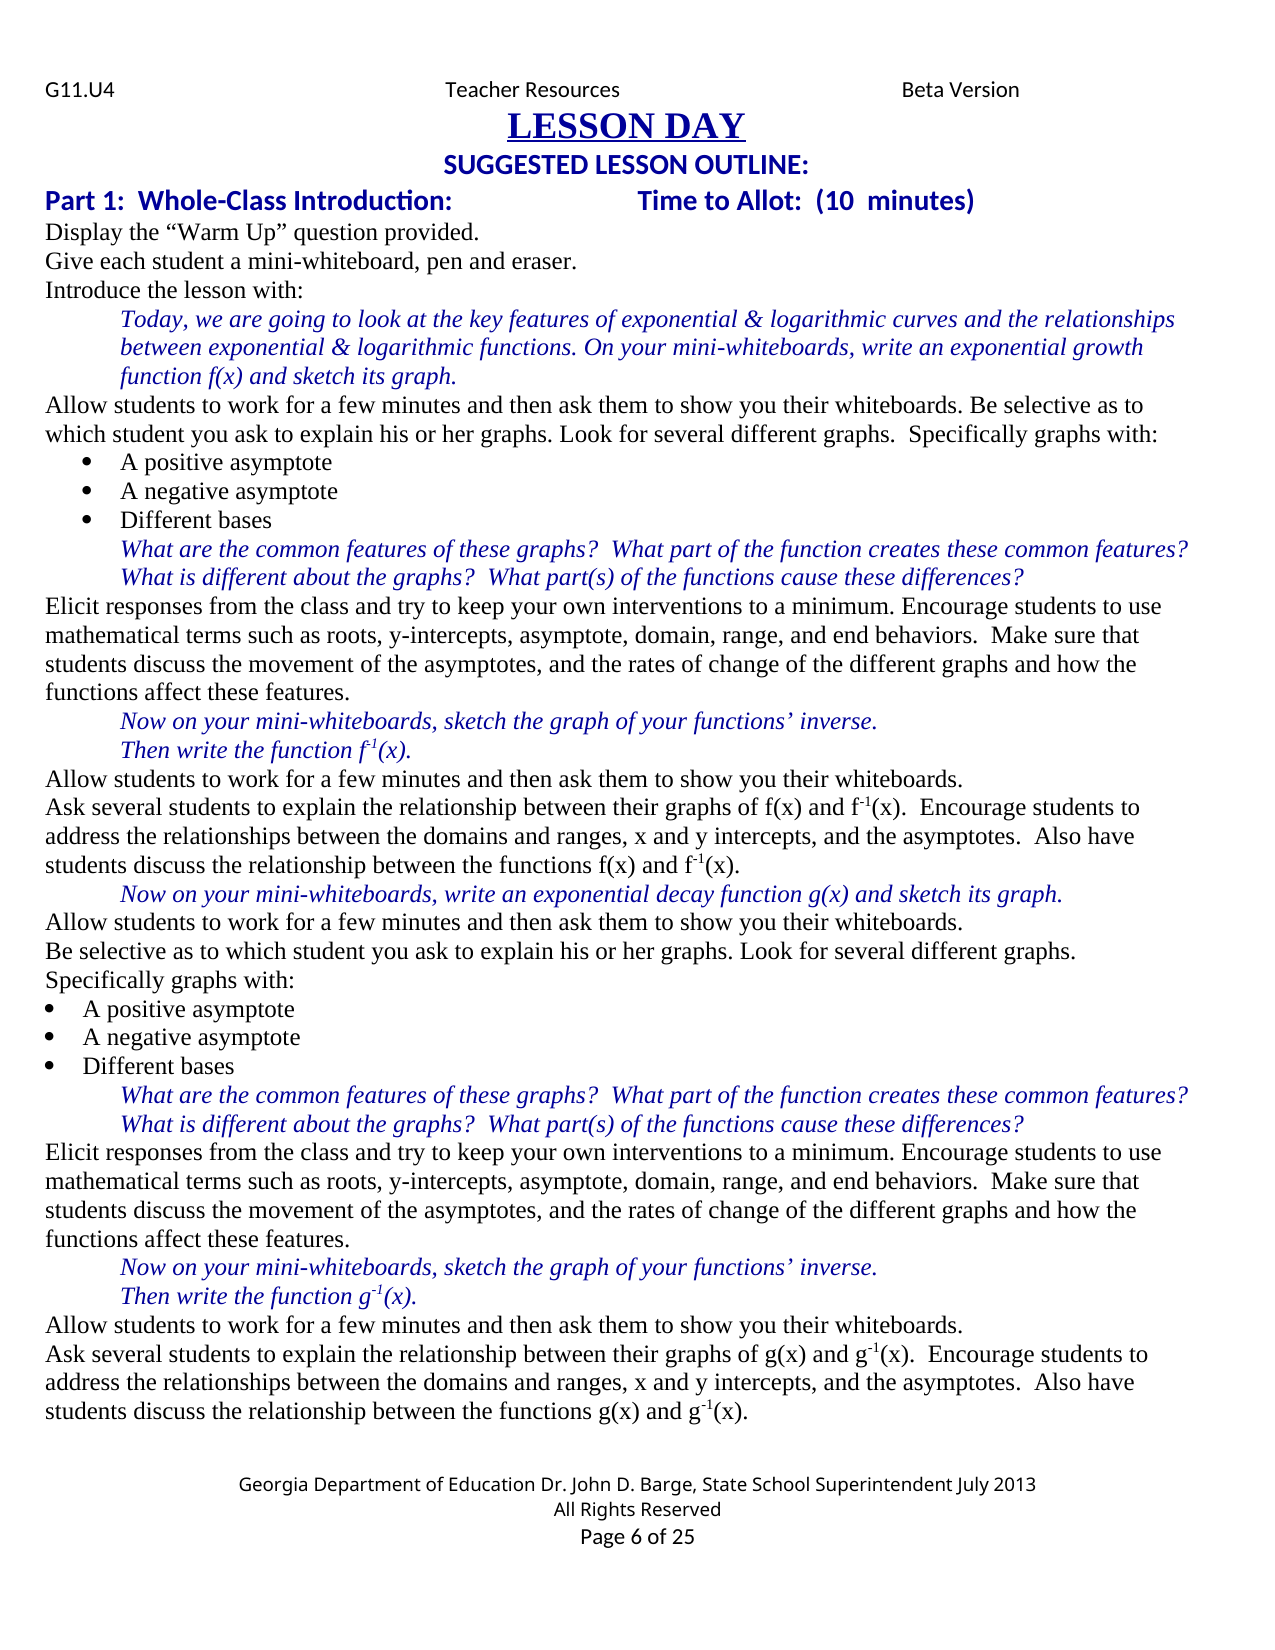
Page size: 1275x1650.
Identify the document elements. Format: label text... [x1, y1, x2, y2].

table_cell Time to Allot: (10 minutes) [626, 182, 1219, 217]
table_cell SUGGESTED LESSON OUTLINE: [34, 146, 1219, 182]
table_cell Part 1: Whole-Class Introduction: [34, 182, 626, 217]
table_header LESSON DAY [34, 103, 1219, 146]
table_cell Display the “Warm Up” question provided. [34, 218, 1219, 246]
table_cell Give each student a mini-whiteboard, pen and eraser. Introduce the lesson with: Today, we are going to look at the key features of exponential & logarithmic curves and the relationships between exponential & logarithmic functions. On your mini-whiteboards, write an exponential growth function f(x) and sketch its graph. Allow students to work for a few minutes and then ask them to show you their whiteboards. Be selective as to which student you ask to explain his or her graphs. Look for several different graphs. Specifically graphs with: A positive asymptote A negative asymptote Different bases What are the common features of these graphs? What part of the function creates these common features? What is different about the graphs? What part(s) of the functions cause these differences? Elicit responses from the class and try to keep your own interventions to a minimum. Encourage students to use mathematical terms such as roots, y-intercepts, asymptote, domain, range, and end behaviors. Make sure that students discuss the movement of the asymptotes, and the rates of change of the different graphs and how the functions affect these features. Now on your mini-whiteboards, sketch the graph of your functions’ inverse. Then write the function f-1(x). Allow students to work for a few minutes and then ask them to show you their whiteboards. Ask several students to explain the relationship between their graphs of f(x) and f-1(x). Encourage students to address the relationships between the domains and ranges, x and y intercepts, and the asymptotes. Also have students discuss the relationship between the functions f(x) and f-1(x). Now on your mini-whiteboards, write an exponential decay function g(x) and sketch its graph. Allow students to work for a few minutes and then ask them to show you their whiteboards. Be selective as to which student you ask to explain his or her graphs. Look for several different graphs. Specifically graphs with: A positive asymptote A negative asymptote Different bases What are the common features of these graphs? What part of the function creates these common features? What is different about the graphs? What part(s) of the functions cause these differences? Elicit responses from the class and try to keep your own interventions to a minimum. Encourage students to use mathematical terms such as roots, y-intercepts, asymptote, domain, range, and end behaviors. Make sure that students discuss the movement of the asymptotes, and the rates of change of the different graphs and how the functions affect these features. Now on your mini-whiteboards, sketch the graph of your functions’ inverse. Then write the function g-1(x). Allow students to work for a few minutes and then ask them to show you their whiteboards. Ask several students to explain the relationship between their graphs of g(x) and g-1(x). Encourage students to address the relationships between the domains and ranges, x and y intercepts, and the asymptotes. Also have students discuss the relationship between the functions g(x) and g-1(x). [34, 246, 1219, 1425]
